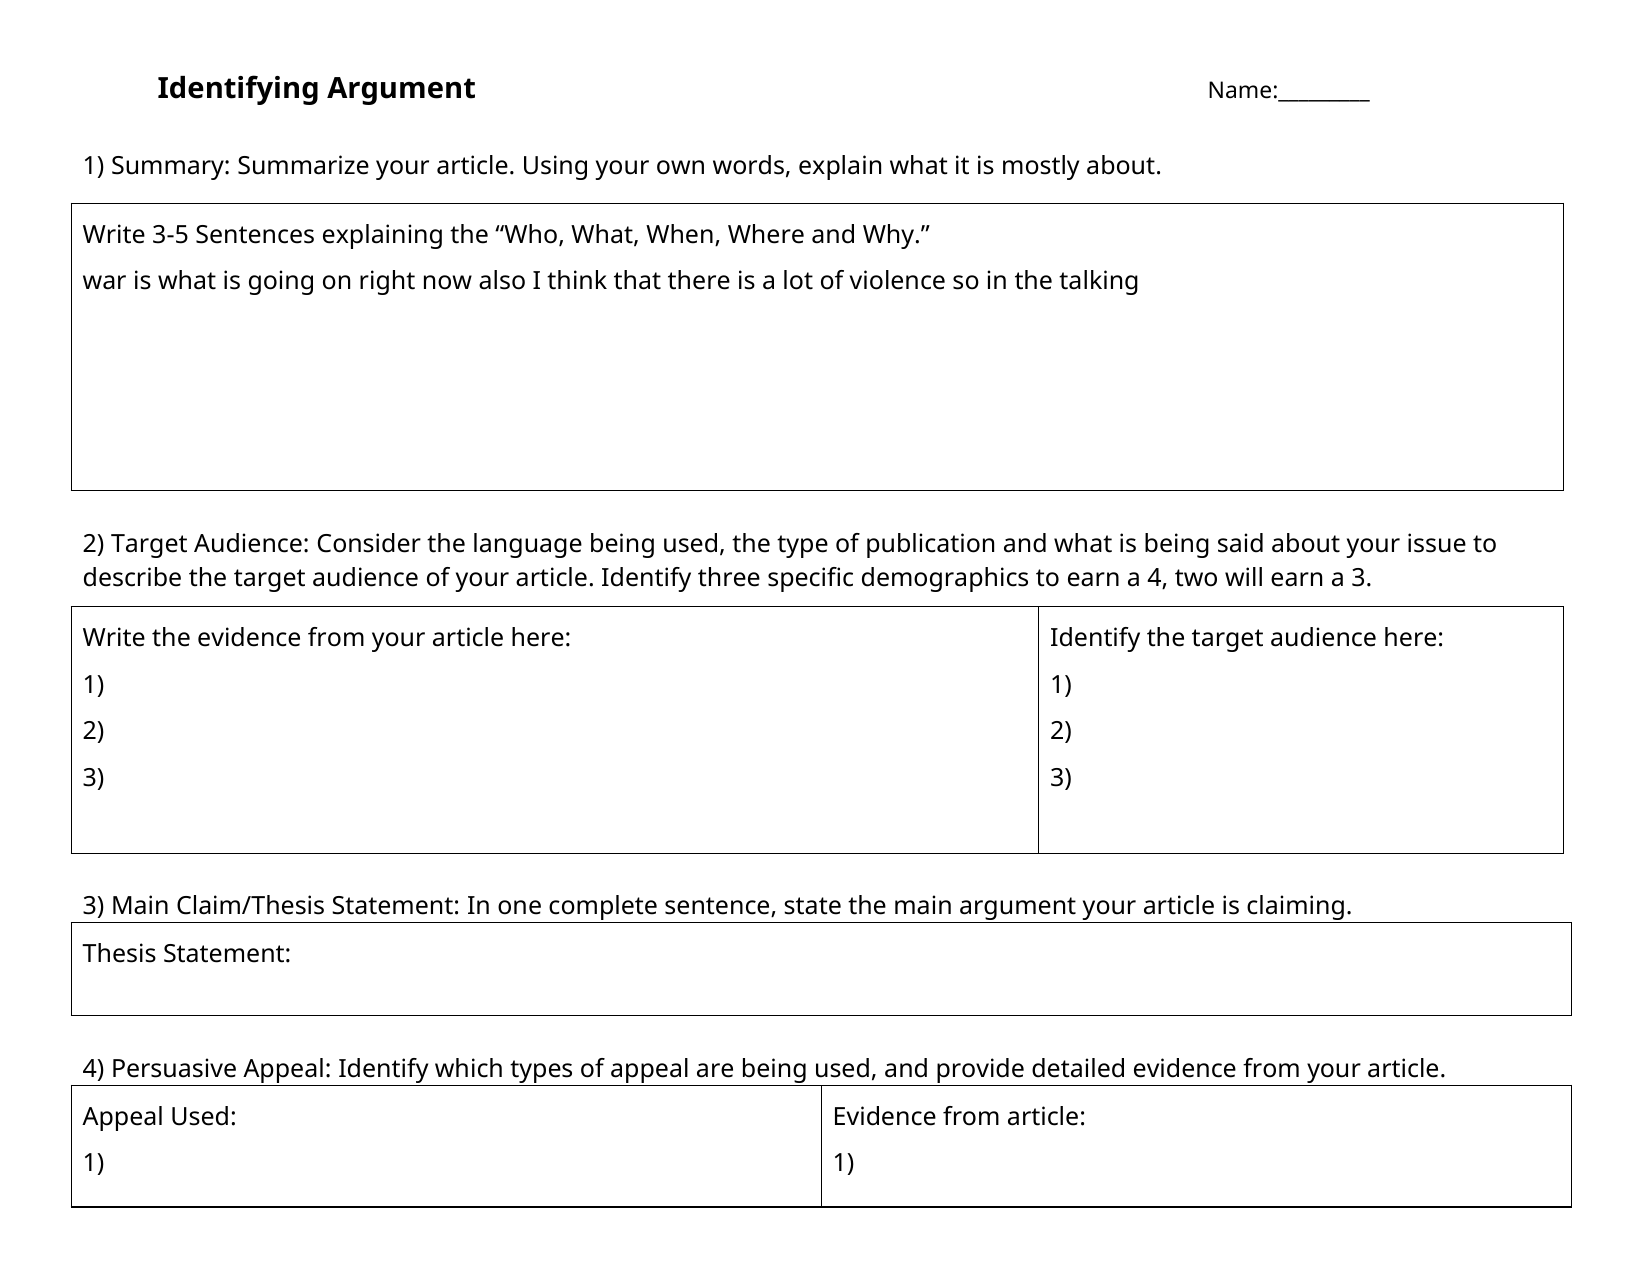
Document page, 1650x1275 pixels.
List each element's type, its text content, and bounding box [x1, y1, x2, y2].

text Identifying Argument Name:_________ [82, 67, 1560, 107]
text 3) Main Claim/Thesis Statement: In one complete sentence, state the main argument your article is claiming. [82, 888, 1560, 922]
table_header Write 3-5 Sentences explaining the “Who, What, When, Where and Why.” war is what is going on right now also I think that there is a lot of violence so in the talking [72, 204, 1563, 490]
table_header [822, 1086, 1571, 1206]
text 4) Persuasive Appeal: Identify which types of appeal are being used, and provide detailed evidence from your article. [82, 1051, 1560, 1084]
table_header Thesis Statement: [72, 923, 1571, 1015]
table_header Write the evidence from your article here: 1) 2) 3) [72, 607, 1038, 853]
table_header Identify the target audience here: 1) 2) 3) [1039, 607, 1563, 853]
table_header Appeal Used: 1) 2) [72, 1086, 821, 1206]
text 2) Target Audience: Consider the language being used, the type of publication and what is being said about your issue to describe the target audience of your article. Identify three specific demographics to earn a 4, two will earn a 3. [82, 526, 1560, 594]
text 1) Summary: Summarize your article. Using your own words, explain what it is mostly about. [82, 148, 1560, 182]
